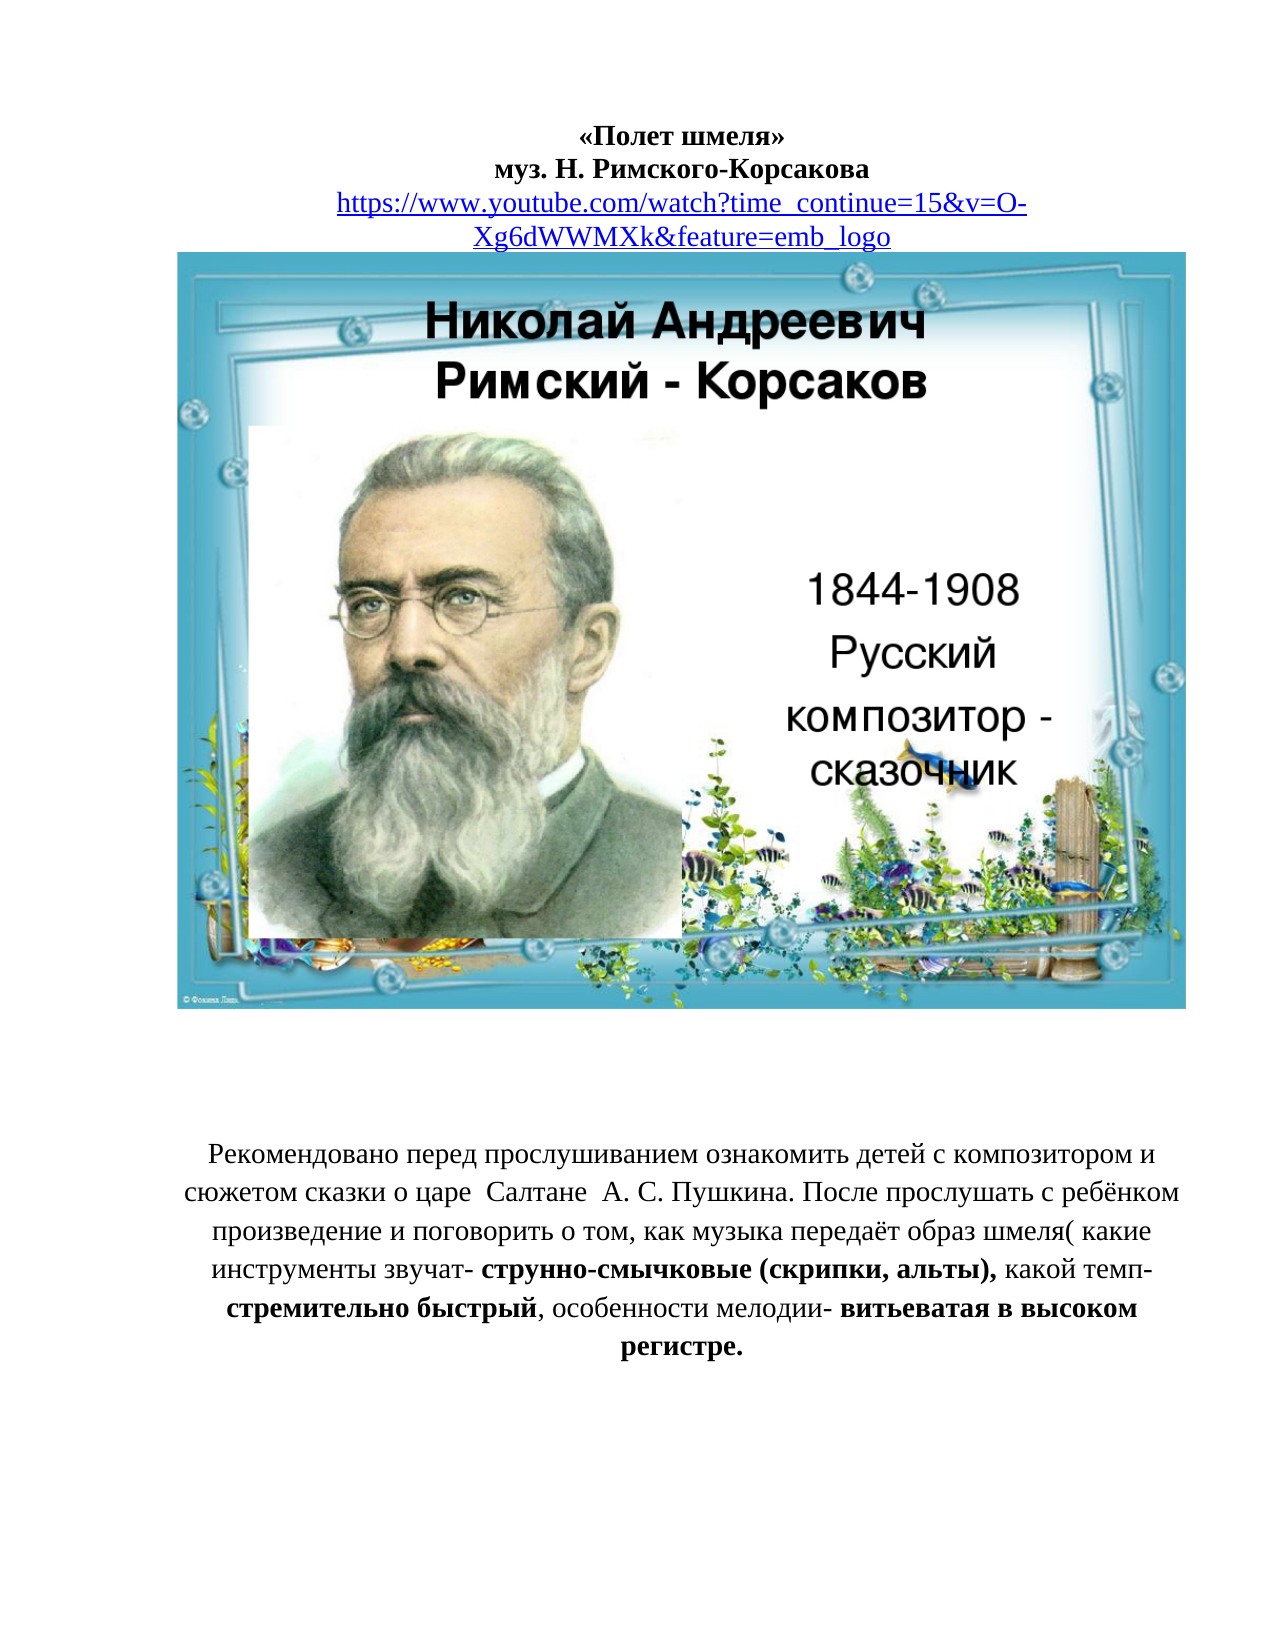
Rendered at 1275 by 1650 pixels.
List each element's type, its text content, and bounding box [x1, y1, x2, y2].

text Рекомендовано перед прослушиванием ознакомить детей с композитором и сюжетом сказки о царе Салтане А. С. Пушкина. После прослушать с ребёнком произведение и поговорить о том, как музыка передаёт образ шмеля( какие инструменты звучат- струнно-смычковые (скрипки, альты), какой темп- стремительно быстрый, особенности мелодии- витьеватая в высоком регистре. [177, 1136, 1186, 1362]
text «Полет шмеля» [177, 118, 1186, 152]
picture [177, 252, 1187, 1010]
text муз. Н. Римского-Корсакова [177, 152, 1186, 185]
text https://www.youtube.com/watch?time_continue=15&v=O-Xg6dWWMXk&feature=emb_logo [177, 185, 1186, 252]
